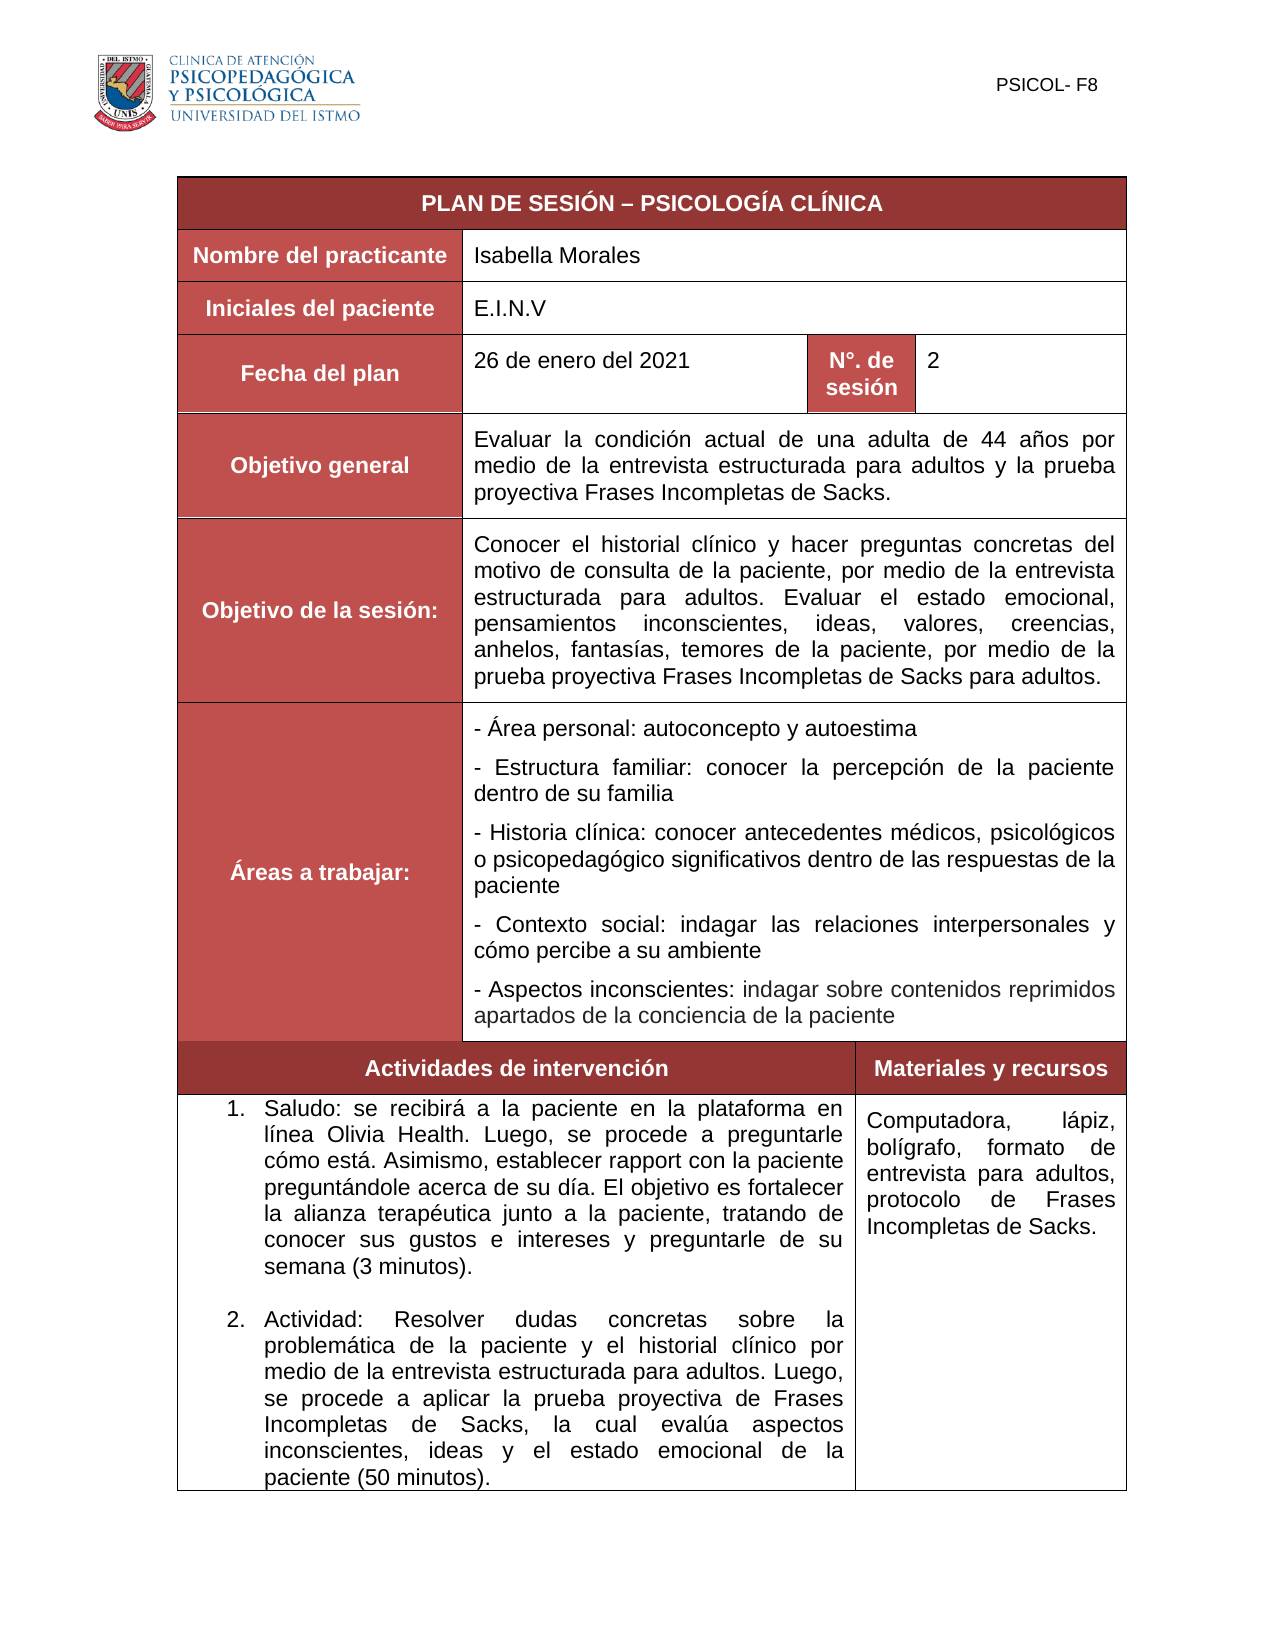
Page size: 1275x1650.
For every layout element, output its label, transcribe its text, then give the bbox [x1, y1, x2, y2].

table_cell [856, 1095, 1126, 1490]
table_cell Evaluar la condición actual de una adulta de 44 años por medio de la entrevista estructurada para adultos y la prueba proyectiva Frases Incompletas de Sacks. [463, 414, 1126, 517]
table_cell - Área personal: autoconcepto y autoestima - Estructura familiar: conocer la percepción de la paciente dentro de su familia - Historia clínica: conocer antecedentes médicos, psicológicos o psicopedagógico significativos dentro de las respuestas de la paciente - Contexto social: indagar las relaciones interpersonales y cómo percibe a su ambiente - Aspectos inconscientes: indagar sobre contenidos reprimidos apartados de la conciencia de la paciente [463, 703, 1126, 1041]
table_cell Conocer el historial clínico y hacer preguntas concretas del motivo de consulta de la paciente, por medio de la entrevista estructurada para adultos. Evaluar el estado emocional, pensamientos inconscientes, ideas, valores, creencias, anhelos, fantasías, temores de la paciente, por medio de la prueba proyectiva Frases Incompletas de Sacks para adultos. [463, 519, 1126, 702]
table_cell N°. de sesión [808, 335, 915, 412]
table_cell Iniciales del paciente [178, 282, 462, 334]
table_cell Materiales y recursos [856, 1042, 1126, 1094]
picture [42, 25, 422, 166]
table_cell 2 [916, 335, 1126, 412]
table_header PLAN DE SESIÓN – PSICOLOGÍA CLÍNICA [178, 178, 1126, 229]
table_cell 26 de enero del 2021 [463, 335, 807, 412]
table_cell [178, 1095, 855, 1490]
table_cell Objetivo general [178, 414, 462, 517]
table_cell Nombre del practicante [178, 230, 462, 281]
table_cell Isabella Morales [463, 230, 1126, 281]
table_cell E.I.N.V [463, 282, 1126, 334]
table_cell Áreas a trabajar: [178, 703, 462, 1041]
table_cell Actividades de intervención [178, 1041, 855, 1094]
table_cell Fecha del plan [178, 335, 462, 412]
table_cell Objetivo de la sesión: [178, 519, 462, 702]
